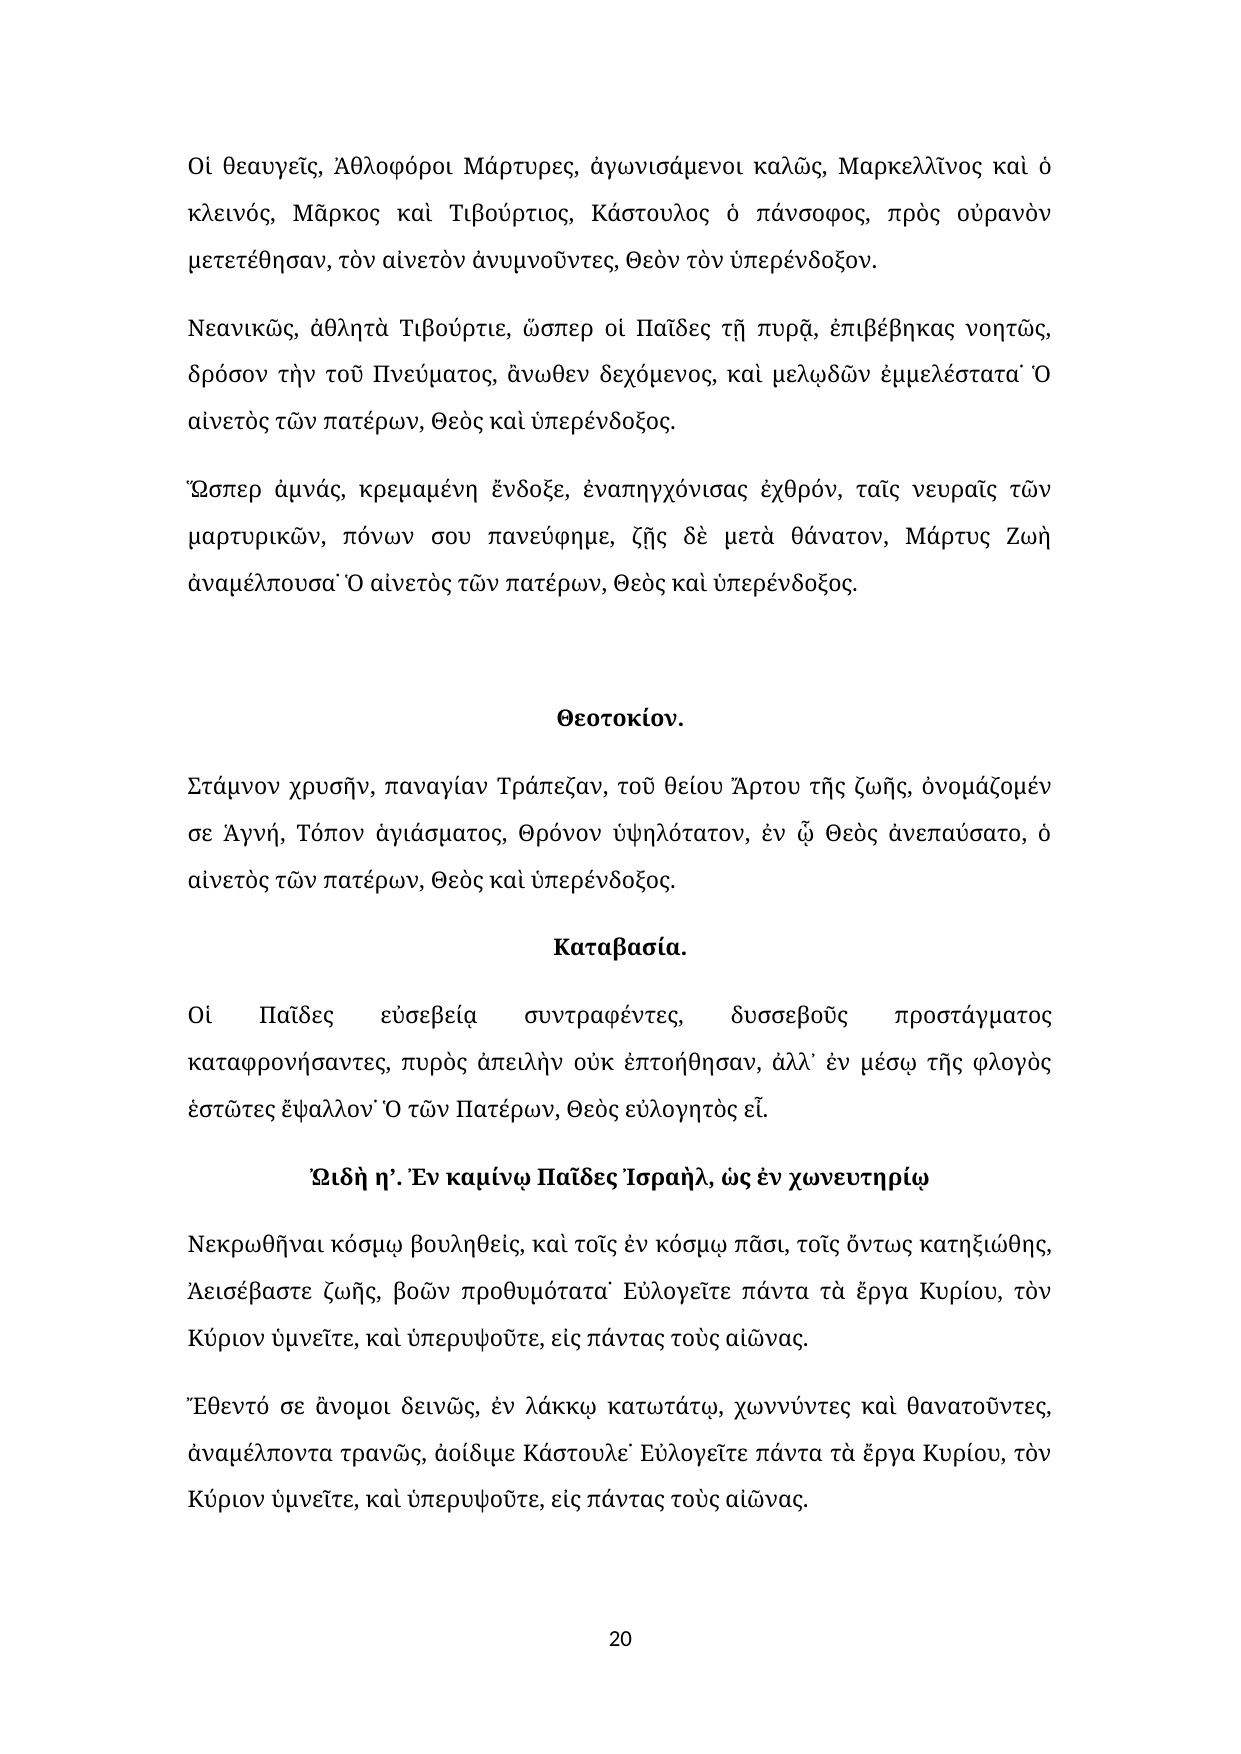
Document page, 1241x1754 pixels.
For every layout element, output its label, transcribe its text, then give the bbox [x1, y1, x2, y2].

text Νεανικῶς, ἀθλητὰ Τιβούρτιε, ὥσπερ οἱ Παῖδες τῇ πυρᾷ, ἐπιβέβηκας νοητῶς, δρόσον τὴν τοῦ Πνεύματος, ἂνωθεν δεχόμενος, καὶ μελῳδῶν ἐμμελέστατα˙ Ὁ αἰνετὸς τῶν πατέρων, Θεὸς καὶ ὑπερένδοξος. [187, 311, 1053, 436]
text Θεοτοκίον. [187, 702, 1053, 733]
text Οἱ Παῖδες εὐσεβείᾳ συντραφέντες, δυσσεβοῦς προστάγματος καταφρονήσαντες, πυρὸς ἀπειλὴν οὐκ ἐπτοήθησαν, ἀλλ᾿ ἐν μέσῳ τῆς φλογὸς ἑστῶτες ἔψαλλον˙ Ὁ τῶν Πατέρων, Θεὸς εὐλογητὸς εἶ. [187, 999, 1053, 1124]
text Καταβασία. [187, 931, 1053, 962]
text ᾨδὴ η’. Ἐν καμίνῳ Παῖδες Ἰσραὴλ, ὡς ἐν χωνευτηρίῳ [187, 1160, 1053, 1192]
text Οἱ θεαυγεῖς, Ἀθλοφόροι Μάρτυρες, ἀγωνισάμενοι καλῶς, Μαρκελλῖνος καὶ ὁ κλεινός, Μᾶρκος καὶ Τιβούρτιος, Κάστουλος ὁ πάνσοφος, πρὸς οὐρανὸν μετετέθησαν, τὸν αἰνετὸν ἀνυμνοῦντες, Θεὸν τὸν ὑπερένδοξον. [187, 150, 1053, 275]
text Νεκρωθῆναι κόσμῳ βουληθεἰς, καὶ τοῖς ἐν κόσμῳ πᾶσι, τοῖς ὄντως κατηξιώθης, Ἀεισέβαστε ζωῆς, βοῶν προθυμότατα˙ Εὐλογεῖτε πάντα τὰ ἔργα Κυρίου, τὸν Κύριον ὑμνεῖτε, καὶ ὑπερυψοῦτε, εἰς πάντας τοὺς αἰῶνας. [187, 1228, 1053, 1353]
text Ἔθεντό σε ἂνομοι δεινῶς, ἐν λάκκῳ κατωτάτῳ, χωννύντες καὶ θανατοῦντες, ἀναμέλποντα τρανῶς, ἀοίδιμε Κάστουλε˙ Εὐλογεῖτε πάντα τὰ ἔργα Κυρίου, τὸν Κύριον ὑμνεῖτε, καὶ ὑπερυψοῦτε, εἰς πάντας τοὺς αἰῶνας. [187, 1389, 1053, 1514]
text Στάμνον χρυσῆν, παναγίαν Τράπεζαν, τοῦ θείου Ἄρτου τῆς ζωῆς, ὀνομάζομέν σε Ἁγνή, Τόπον ἁγιάσματος, Θρόνον ὑψηλότατον, ἐν ᾧ Θεὸς ἀνεπαύσατο, ὁ αἰνετὸς τῶν πατέρων, Θεὸς καὶ ὑπερένδοξος. [187, 770, 1053, 895]
text Ὥσπερ ἀμνάς, κρεμαμένη ἔνδοξε, ἐναπηγχόνισας ἐχθρόν, ταῖς νευραῖς τῶν μαρτυρικῶν, πόνων σου πανεύφημε, ζῇς δὲ μετὰ θάνατον, Μάρτυς Ζωὴ ἀναμέλπουσα˙ Ὁ αἰνετὸς τῶν πατέρων, Θεὸς καὶ ὑπερένδοξος. [187, 473, 1053, 598]
